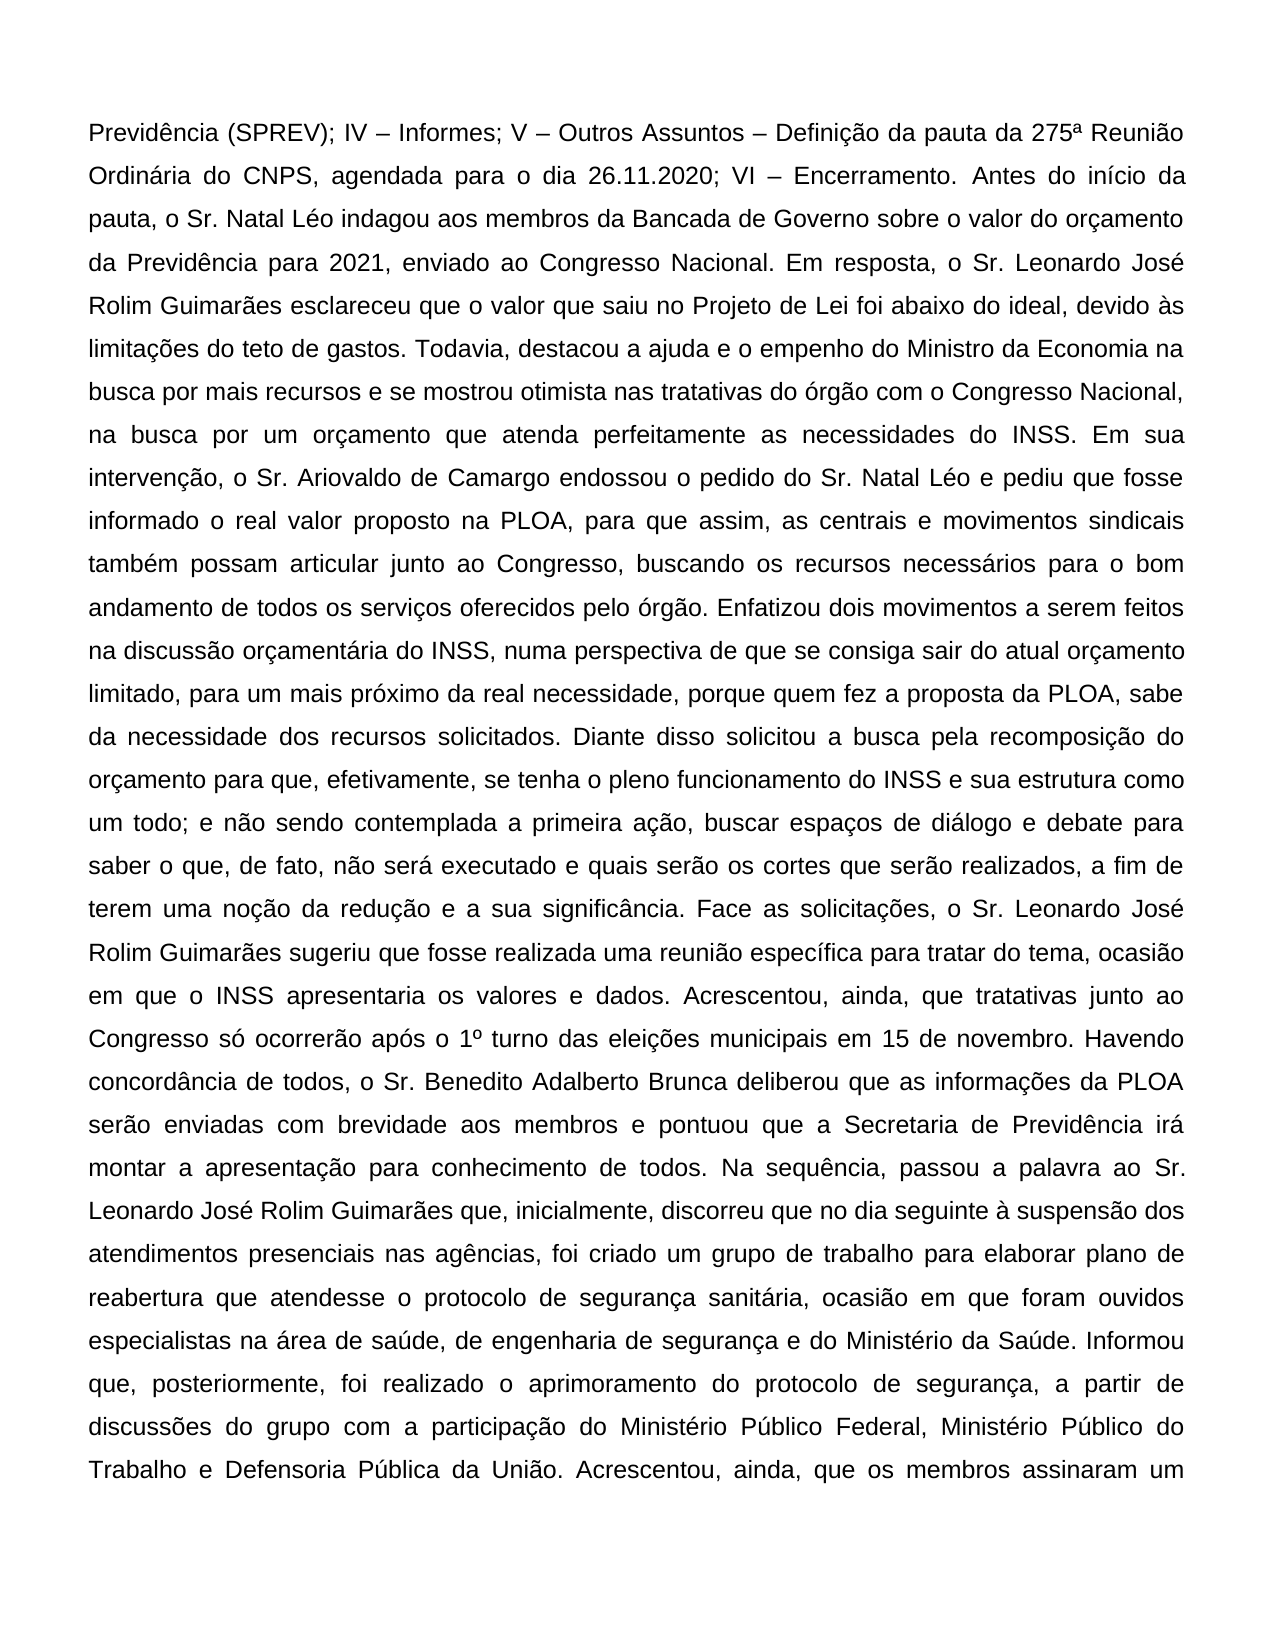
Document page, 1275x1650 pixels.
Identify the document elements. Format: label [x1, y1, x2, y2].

text [87, 118, 1186, 1484]
